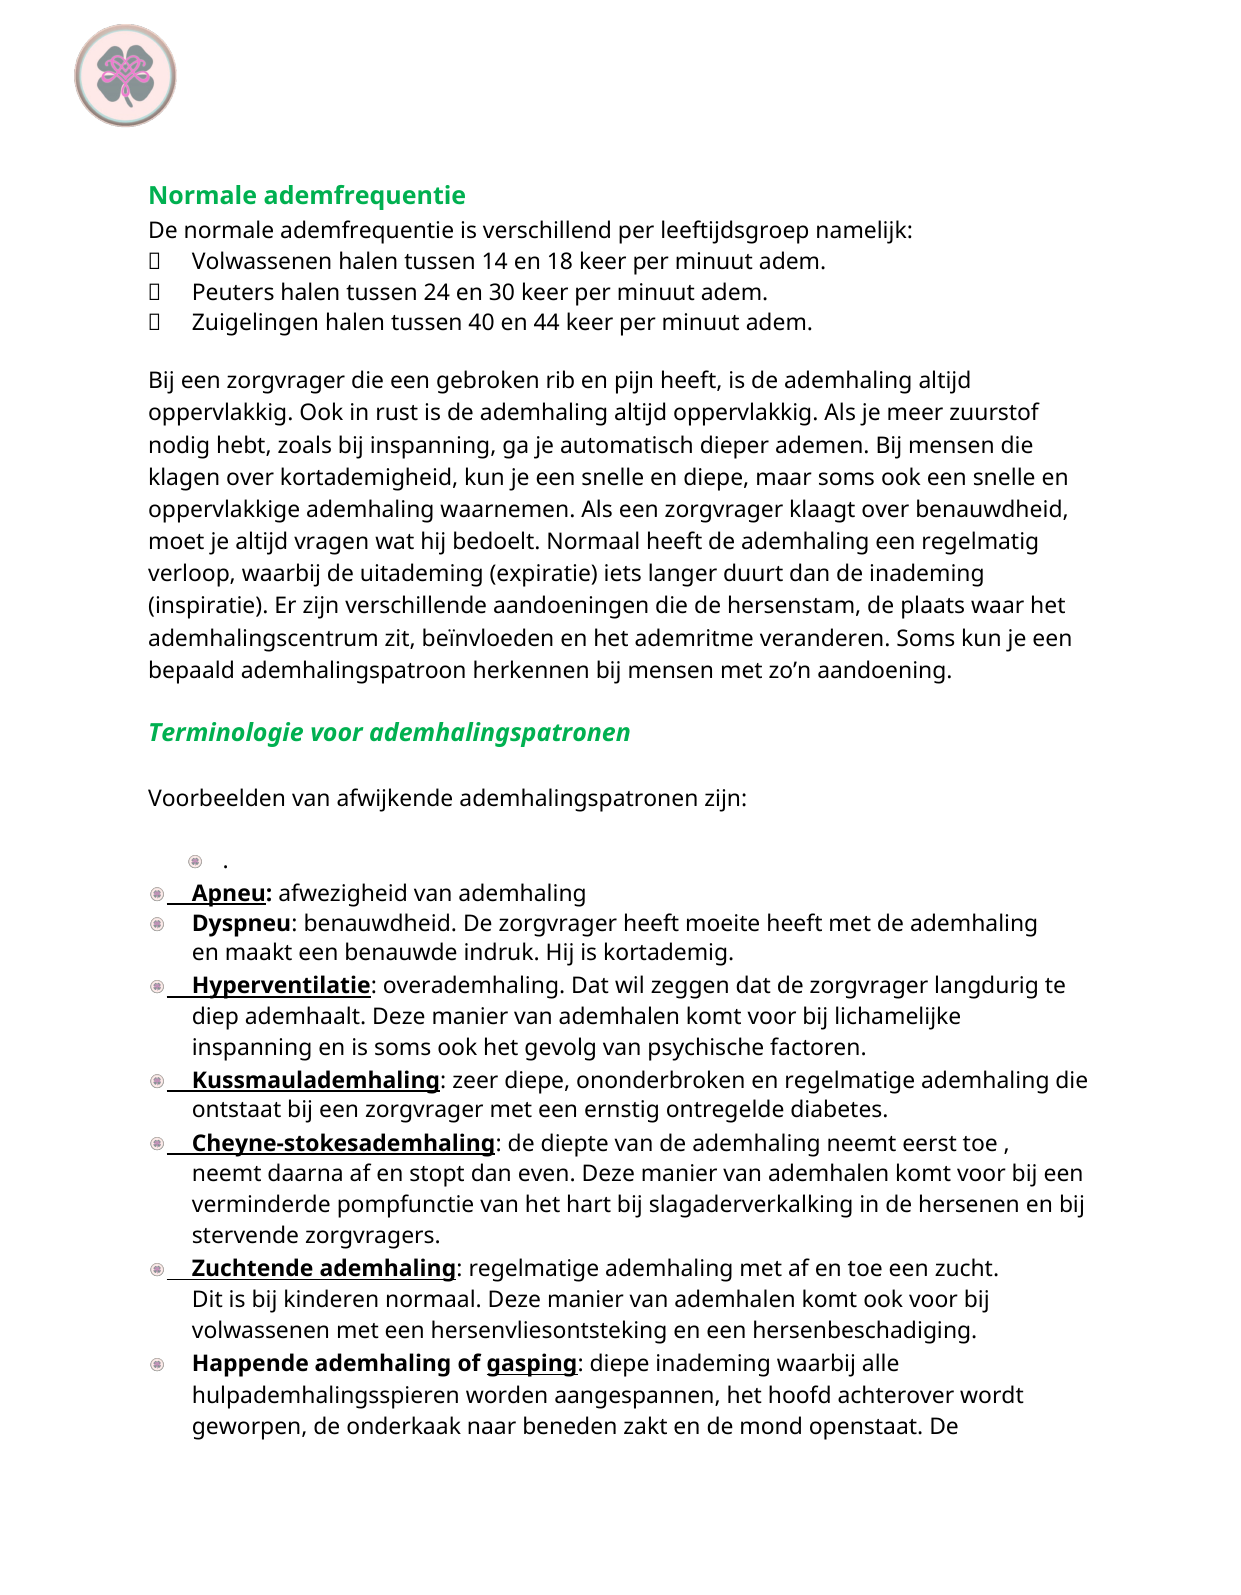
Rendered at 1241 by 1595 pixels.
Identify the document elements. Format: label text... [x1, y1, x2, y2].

text Voorbeelden van afwijkende ademhalingspatronen zijn: [148, 782, 1092, 813]
list Cheyne-stokesademhaling: de diepte van de ademhaling neemt eerst toe , neemt daarna af en stopt dan even. Deze manier van ademhalen komt voor bij een verminderde pompfunctie van het hart bij slagaderverkalking in de hersenen en bij stervende zorgvragers. [147, 1126, 1085, 1250]
picture [148, 977, 166, 994]
list Zuchtende ademhaling: regelmatige ademhaling met af en toe een zucht. Dit is bij kinderen normaal. Deze manier van ademhalen komt ook voor bij volwassenen met een hersenvliesontsteking en een hersenbeschadiging. [147, 1252, 1031, 1345]
list Kussmaulademhaling: zeer diepe, ononderbroken en regelmatige ademhaling die ontstaat bij een zorgvrager met een ernstig ontregelde diabetes. [147, 1064, 1089, 1124]
text Bij een zorgvrager die een gebroken rib en pijn heeft, is de ademhaling altijd oppervlakkig. Ook in rust is de ademhaling altijd oppervlakkig. Als je meer zuurstof nodig hebt, zoals bij inspanning, ga je automatisch dieper ademen. Bij mensen die klagen over kortademigheid, kun je een snelle en diepe, maar soms ook een snelle en oppervlakkige ademhaling waarnemen. Als een zorgvrager klaagt over benauwdheid, moet je altijd vragen wat hij bedoelt. Normaal heeft de ademhaling een regelmatig verloop, waarbij de uitademing (expiratie) iets langer duurt dan de inademing (inspiratie). Er zijn verschillende aandoeningen die de hersenstam, de plaats waar het ademhalingscentrum zit, beïnvloeden en het ademritme veranderen. Soms kun je een bepaald ademhalingspatroon herkennen bij mensen met zo’n aandoening. [148, 364, 1085, 685]
picture [148, 1071, 166, 1089]
text De normale ademfrequentie is verschillend per leeftijdsgroep namelijk: [148, 214, 1092, 245]
picture [186, 852, 204, 869]
picture [148, 1260, 166, 1277]
text Terminologie voor ademhalingspatronen [148, 714, 1092, 749]
list . [185, 844, 1092, 875]
picture [55, 0, 194, 134]
picture [148, 1355, 166, 1372]
list Zuigelingen halen tussen 40 en 44 keer per minuut adem. [147, 307, 1092, 337]
list Peuters halen tussen 24 en 30 keer per minuut adem. [147, 276, 1092, 306]
picture [148, 1134, 166, 1151]
list Hyperventilatie: overademhaling. Dat wil zeggen dat de zorgvrager langdurig te diep ademhaalt. Deze manier van ademhalen komt voor bij lichamelijke inspanning en is soms ook het gevolg van psychische factoren. [147, 969, 1087, 1062]
picture [148, 884, 166, 902]
list Volwassenen halen tussen 14 en 18 keer per minuut adem. [147, 245, 1092, 276]
text Normale ademfrequentie [148, 178, 1092, 212]
list Apneu: afwezigheid van ademhaling [147, 877, 1039, 907]
list Dyspneu: benauwdheid. De zorgvrager heeft moeite heeft met de ademhaling en maakt een benauwde indruk. Hij is kortademig. [147, 907, 1039, 967]
picture [148, 914, 166, 932]
